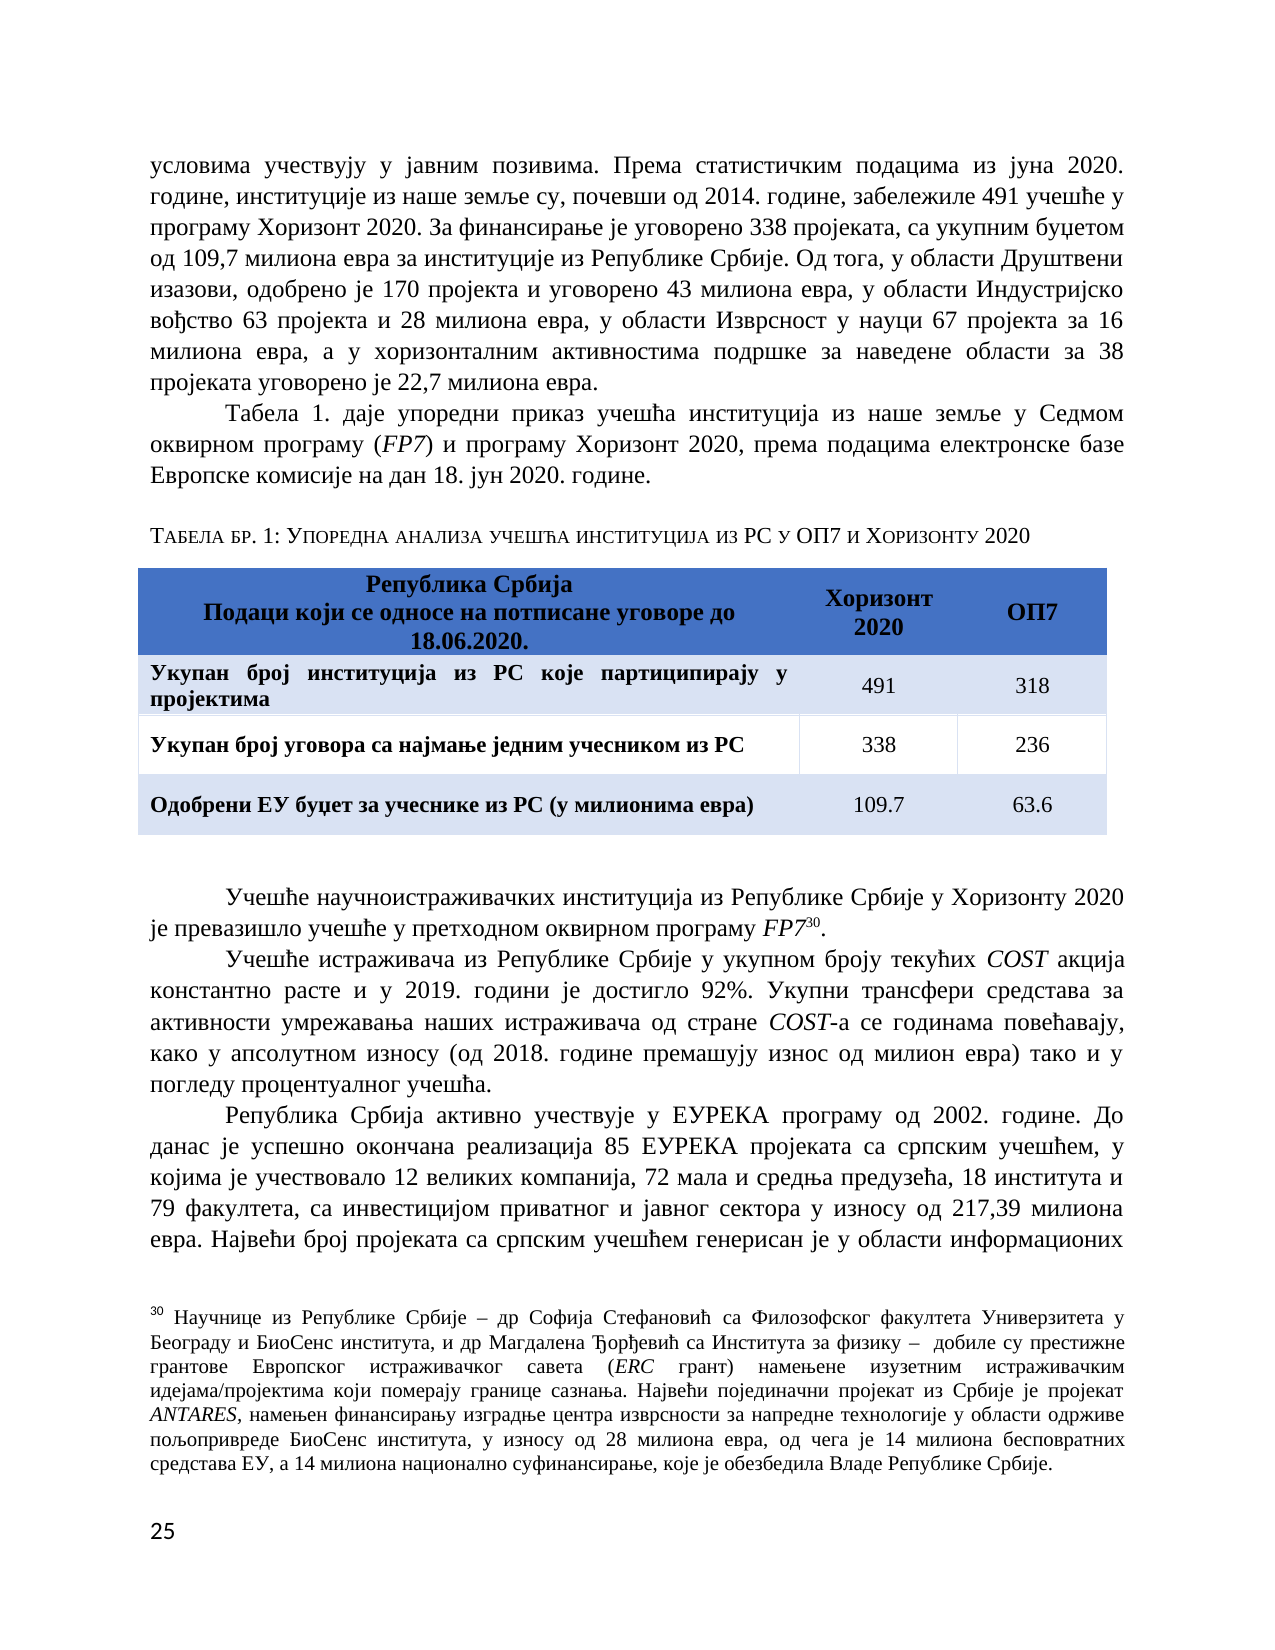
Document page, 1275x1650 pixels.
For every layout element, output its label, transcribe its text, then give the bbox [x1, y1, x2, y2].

table_cell Укупан број уговора са најмање једним учесником из РС [139, 716, 799, 774]
text Табела бр. 1: Упоредна анализа учешћа институција из РС у ОП7 и Хоризонту 2020 [150, 522, 1125, 549]
table_cell Одобрени ЕУ буџет за учеснике из РС (у милионима евра) [139, 775, 799, 834]
table_header ОП7 [958, 569, 1106, 655]
table_header Република Србија Подаци који се односе на потписане уговоре до 18.06.2020. [139, 569, 799, 655]
table_cell 63.6 [958, 775, 1106, 834]
table_cell 318 [958, 656, 1106, 714]
text Учешће научноистраживачких институција из Републике Србије у Хоризонту 2020 је превазишло учешће у претходном оквирном програму FP7. [150, 882, 1125, 942]
table_cell 109.7 [800, 775, 957, 834]
table_header Хоризонт 2020 [800, 569, 957, 655]
table_cell 338 [800, 716, 957, 774]
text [150, 150, 1125, 396]
table_cell 491 [800, 656, 957, 714]
table_cell 236 [958, 716, 1106, 774]
table_cell Укупан број институција из РС које партиципирају у пројектима [139, 656, 799, 714]
text Табела 1. даје упоредни приказ учешћа институција из наше земље у Седмом оквирном програму (FP7) и програму Хоризонт 2020, према подацима електронске базе Европске комисије на дан 18. јун 2020. године. [150, 398, 1125, 489]
text Учешће истраживача из Републике Србије у укупном броју текућих COST акција константно расте и у 2019. години је достигло 92%. Укупни трансфери средстава за активности умрежавања наших истраживача од стране COST-а се годинама повећавају, како у апсолутном износу (од 2018. године премашују износ од милион евра) тако и у погледу процентуалног учешћа. [150, 944, 1125, 1097]
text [150, 1100, 1125, 1253]
